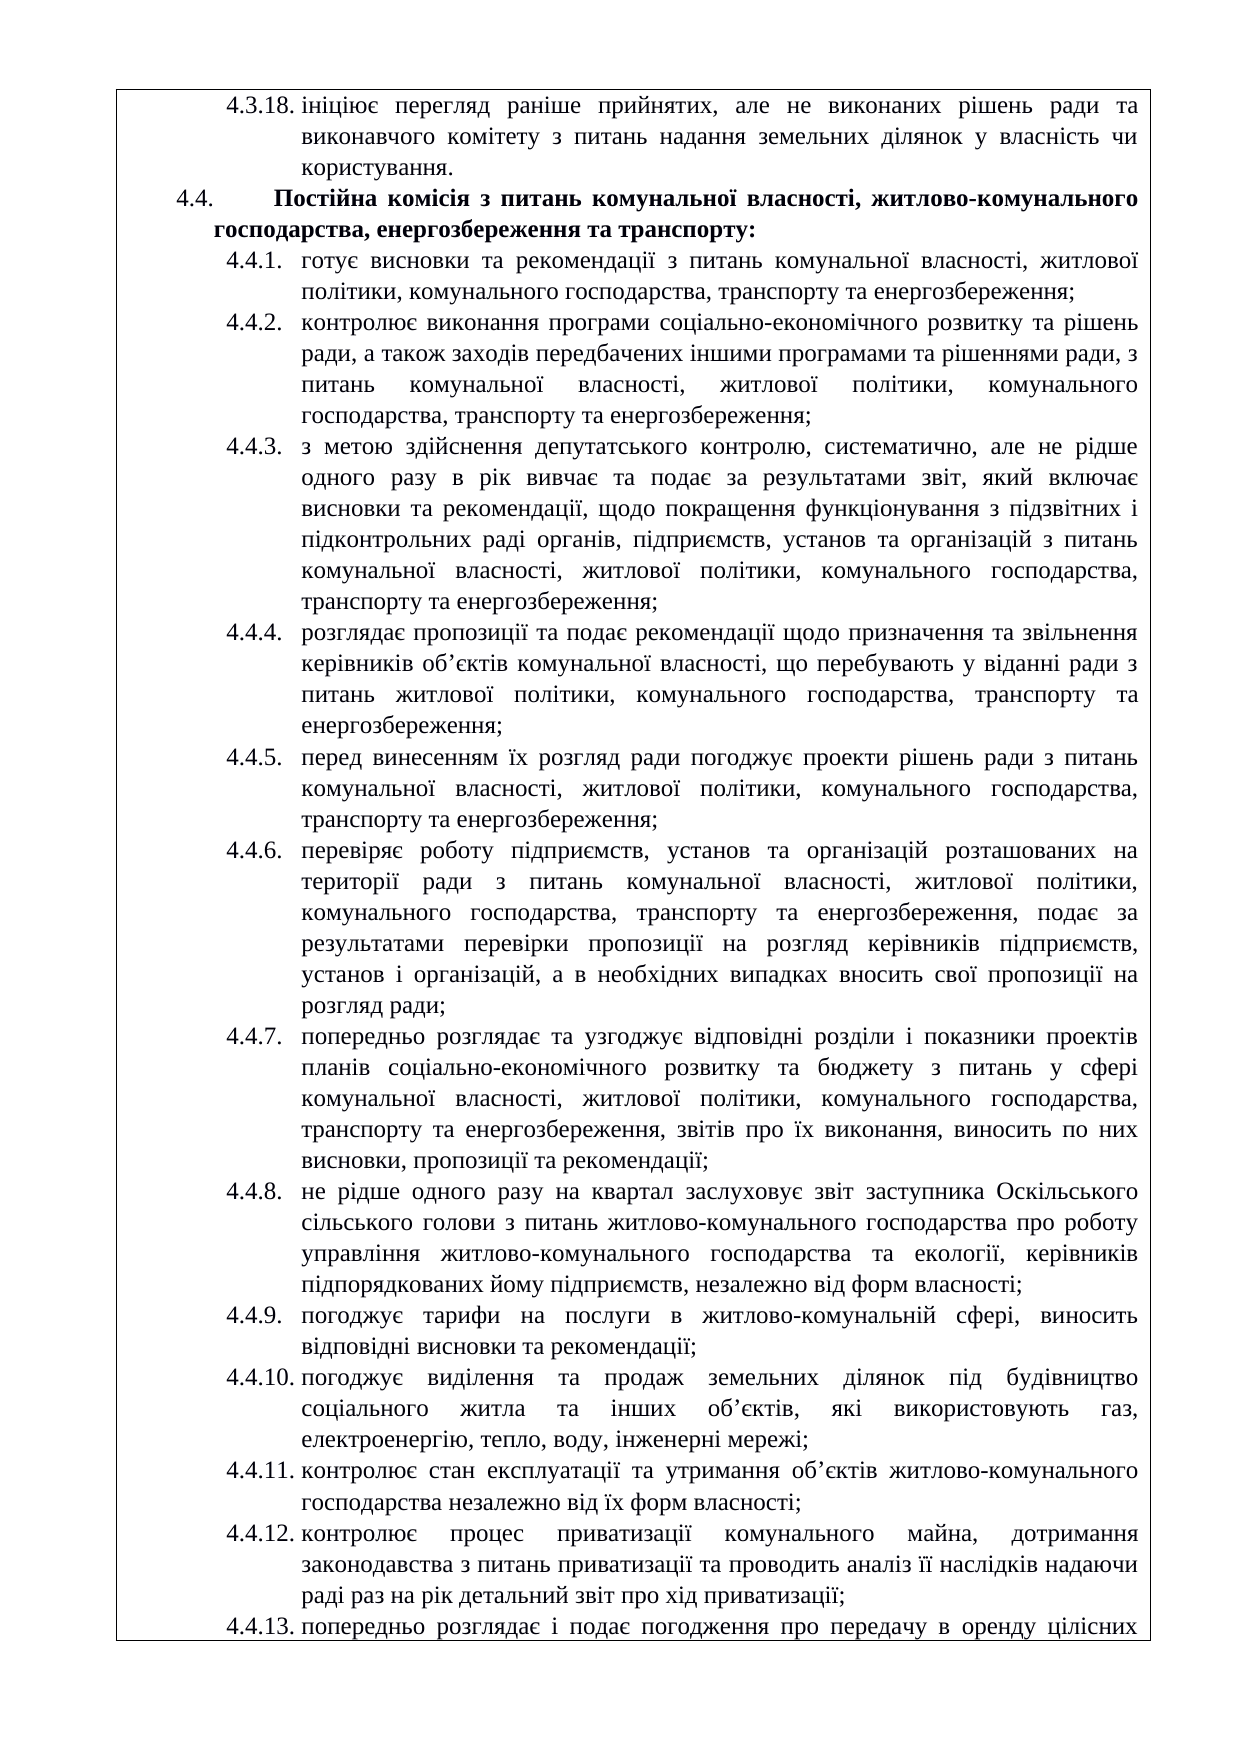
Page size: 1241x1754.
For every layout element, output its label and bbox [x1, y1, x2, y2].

table_header [117, 90, 1150, 1639]
